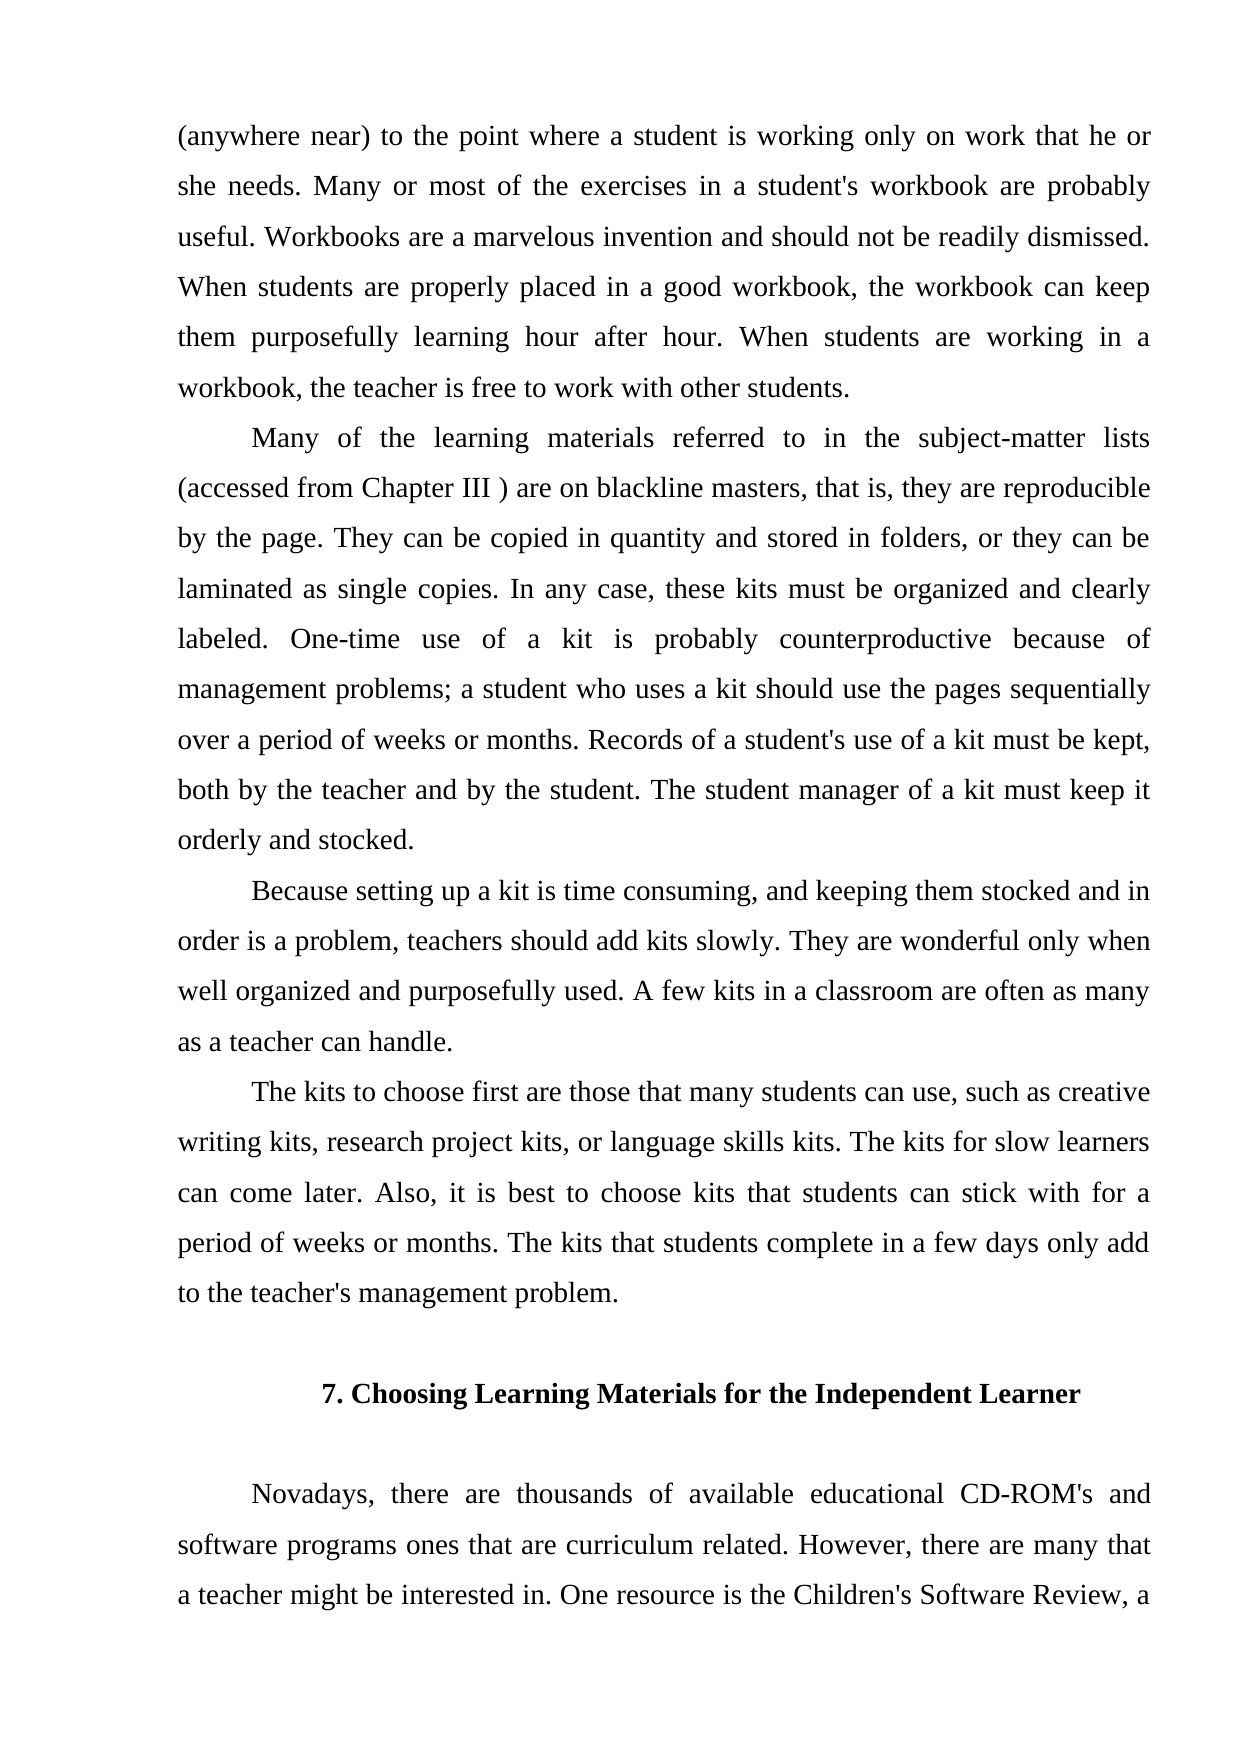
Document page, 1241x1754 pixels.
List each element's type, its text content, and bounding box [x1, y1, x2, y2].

text 7. Choosing Learning Materials for the Independent Learner [177, 1376, 1152, 1409]
text Many of the learning materials referred to in the subject-matter lists (accessed from Chapter III ) are on blackline masters, that is, they are reproducible by the page. They can be copied in quantity and stored in folders, or they can be laminated as single copies. In any case, these kits must be organized and clearly labeled. One-time use of a kit is probably counterproductive because of management problems; a student who uses a kit should use the pages sequentially over a period of weeks or months. Records of a student's use of a kit must be kept, both by the teacher and by the student. The student manager of a kit must keep it orderly and stocked. [177, 420, 1152, 856]
text The kits to choose first are those that many students can use, such as creative writing kits, research project kits, or language skills kits. The kits for slow learners can come later. Also, it is best to choose kits that students can stick with for a period of weeks or months. The kits that students complete in a few days only add to the teacher's management problem. [177, 1074, 1152, 1309]
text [177, 118, 1152, 403]
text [177, 1477, 1152, 1611]
text Because setting up a kit is time consuming, and keeping them stocked and in order is a problem, teachers should add kits slowly. They are wonderful only when well organized and purposefully used. A few kits in a classroom are often as many as a teacher can handle. [177, 873, 1152, 1057]
